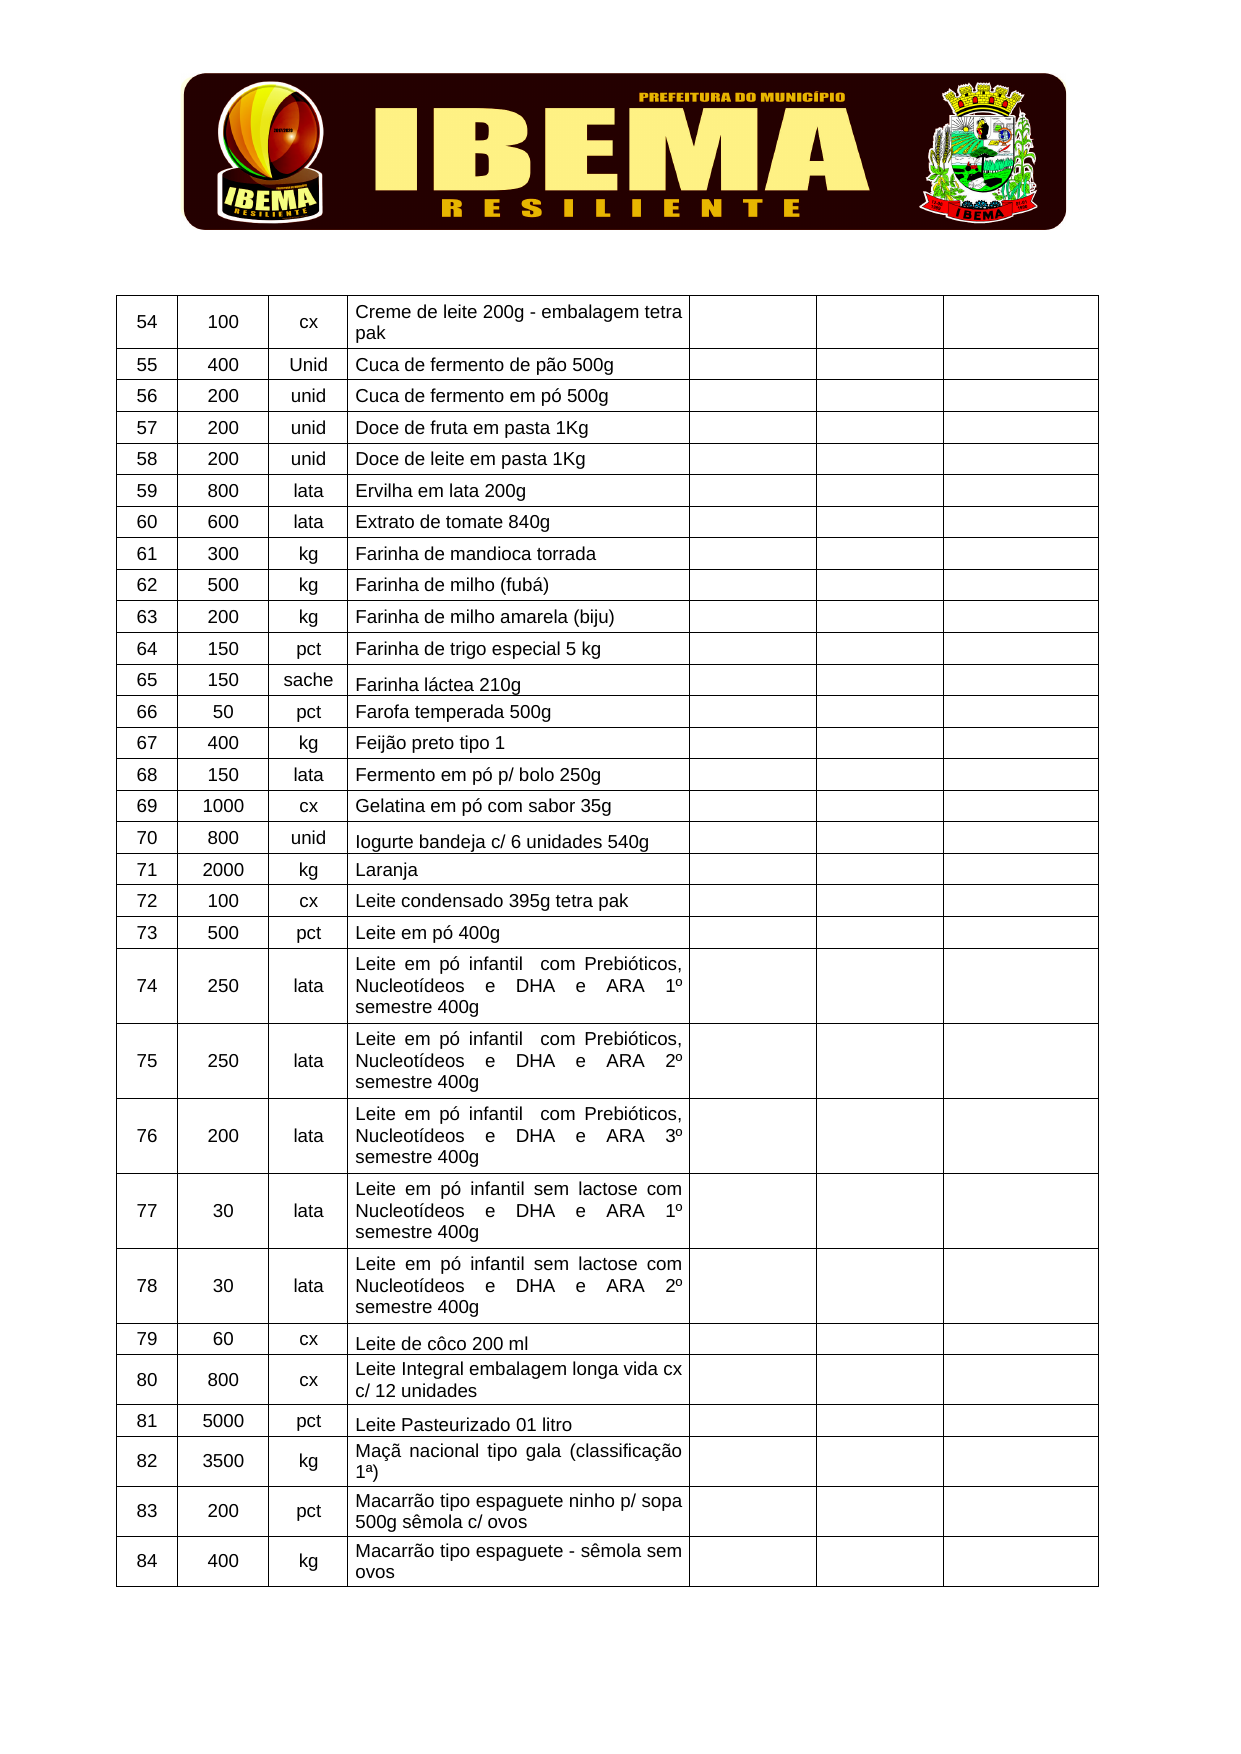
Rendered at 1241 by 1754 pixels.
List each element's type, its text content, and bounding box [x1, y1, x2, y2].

table_cell Leite em pó infantil sem lactose com Nucleotídeos e DHA e ARA 1º semestre 400g [348, 1174, 689, 1247]
table_cell 3500 [178, 1437, 268, 1486]
table_cell 600 [178, 507, 268, 537]
table_cell 64 [117, 633, 177, 663]
table_cell Leite de côco 200 ml [348, 1324, 689, 1354]
table_cell Leite em pó 400g [348, 917, 689, 947]
table_cell [817, 665, 943, 695]
table_cell 58 [117, 444, 177, 474]
table_cell 800 [178, 475, 268, 506]
table_cell 30 [178, 1249, 268, 1322]
table_cell 400 [178, 349, 268, 379]
table_cell [817, 949, 943, 1022]
table_cell Farinha láctea 210g [348, 665, 689, 695]
table_cell 83 [117, 1487, 177, 1536]
table_cell [817, 1355, 943, 1404]
table_cell Doce de fruta em pasta 1Kg [348, 412, 689, 442]
table_cell Farinha de trigo especial 5 kg [348, 633, 689, 663]
table_cell 400 [178, 728, 268, 758]
table_cell 1000 [178, 791, 268, 821]
table_cell [944, 444, 1098, 474]
table_cell Creme de leite 200g - embalagem tetra pak [348, 296, 689, 348]
table_cell [944, 854, 1098, 884]
table_cell Leite em pó infantil com Prebióticos, Nucleotídeos e DHA e ARA 1º semestre 400g [348, 949, 689, 1022]
table_cell Iogurte bandeja c/ 6 unidades 540g [348, 822, 689, 853]
table_cell Leite em pó infantil com Prebióticos, Nucleotídeos e DHA e ARA 2º semestre 400g [348, 1024, 689, 1097]
table_cell [944, 1024, 1098, 1097]
table_cell [690, 949, 816, 1022]
table_cell [944, 633, 1098, 663]
table_cell [690, 885, 816, 916]
table_cell [817, 1487, 943, 1536]
table_cell 800 [178, 1355, 268, 1404]
table_cell [817, 444, 943, 474]
table_cell [690, 538, 816, 569]
table_cell [944, 1174, 1098, 1247]
table_cell 72 [117, 885, 177, 916]
table_cell [690, 475, 816, 506]
table_cell 50 [178, 696, 268, 727]
table_cell [690, 633, 816, 663]
table_cell 200 [178, 601, 268, 632]
table_cell [817, 791, 943, 821]
table_cell kg [269, 601, 347, 632]
table_cell Cuca de fermento em pó 500g [348, 380, 689, 411]
table_cell 55 [117, 349, 177, 379]
table_cell 30 [178, 1174, 268, 1247]
table_cell [690, 444, 816, 474]
table_cell 66 [117, 696, 177, 727]
table_cell 68 [117, 759, 177, 790]
table_cell 62 [117, 570, 177, 600]
table_cell cx [269, 1324, 347, 1354]
table_cell cx [269, 885, 347, 916]
table_cell [690, 917, 816, 947]
table_cell 200 [178, 380, 268, 411]
table_cell [944, 1487, 1098, 1536]
table_cell [690, 1537, 816, 1586]
table_cell lata [269, 1099, 347, 1172]
table_cell 82 [117, 1437, 177, 1486]
table_cell unid [269, 822, 347, 853]
table_cell [944, 696, 1098, 727]
table_cell 100 [178, 296, 268, 348]
table_cell 250 [178, 1024, 268, 1097]
table_cell 77 [117, 1174, 177, 1247]
table_cell Cuca de fermento de pão 500g [348, 349, 689, 379]
table_cell Extrato de tomate 840g [348, 507, 689, 537]
table_cell lata [269, 507, 347, 537]
table_cell [944, 1099, 1098, 1172]
table_cell [817, 1324, 943, 1354]
table_cell [690, 1249, 816, 1322]
table_cell [944, 538, 1098, 569]
table_cell kg [269, 854, 347, 884]
table_cell [944, 380, 1098, 411]
table_cell cx [269, 296, 347, 348]
table_cell 500 [178, 917, 268, 947]
table_cell [690, 1099, 816, 1172]
table_cell 200 [178, 1099, 268, 1172]
table_cell 59 [117, 475, 177, 506]
table_cell [690, 412, 816, 442]
table_cell [690, 1324, 816, 1354]
table_cell [690, 822, 816, 853]
table_cell 400 [178, 1537, 268, 1586]
table_cell [817, 601, 943, 632]
table_cell Macarrão tipo espaguete ninho p/ sopa 500g sêmola c/ ovos [348, 1487, 689, 1536]
table_cell lata [269, 475, 347, 506]
table_cell [690, 296, 816, 348]
table_cell Ervilha em lata 200g [348, 475, 689, 506]
table_cell [690, 665, 816, 695]
table_cell Leite Integral embalagem longa vida cx c/ 12 unidades [348, 1355, 689, 1404]
table_cell Farofa temperada 500g [348, 696, 689, 727]
table_cell [944, 949, 1098, 1022]
table_cell 79 [117, 1324, 177, 1354]
table_cell [817, 728, 943, 758]
table_cell [817, 1249, 943, 1322]
table_cell [690, 1174, 816, 1247]
table_cell [944, 665, 1098, 695]
table_cell 81 [117, 1405, 177, 1436]
table_cell [817, 507, 943, 537]
table_cell unid [269, 380, 347, 411]
table_cell [817, 380, 943, 411]
table_cell Gelatina em pó com sabor 35g [348, 791, 689, 821]
table_cell 84 [117, 1537, 177, 1586]
table_cell Leite em pó infantil com Prebióticos, Nucleotídeos e DHA e ARA 3º semestre 400g [348, 1099, 689, 1172]
table_cell [690, 507, 816, 537]
table_cell 150 [178, 665, 268, 695]
table_cell 76 [117, 1099, 177, 1172]
table_cell [690, 1437, 816, 1486]
table_cell 61 [117, 538, 177, 569]
table_cell [944, 507, 1098, 537]
table_cell Fermento em pó p/ bolo 250g [348, 759, 689, 790]
table_cell 57 [117, 412, 177, 442]
table_cell [817, 633, 943, 663]
table_cell 65 [117, 665, 177, 695]
table_cell [944, 1537, 1098, 1586]
table_cell kg [269, 1437, 347, 1486]
table_cell [944, 759, 1098, 790]
table_cell pct [269, 917, 347, 947]
table_cell 60 [178, 1324, 268, 1354]
table_cell Feijão preto tipo 1 [348, 728, 689, 758]
table_cell 73 [117, 917, 177, 947]
table_cell [817, 412, 943, 442]
table_cell Farinha de milho (fubá) [348, 570, 689, 600]
table_cell [817, 1405, 943, 1436]
table_cell kg [269, 1537, 347, 1586]
table_cell [944, 475, 1098, 506]
table_cell [817, 759, 943, 790]
table_cell [690, 1024, 816, 1097]
table_cell pct [269, 696, 347, 727]
table_cell 150 [178, 759, 268, 790]
table_cell 5000 [178, 1405, 268, 1436]
table_cell [817, 1537, 943, 1586]
table_cell [690, 728, 816, 758]
table_cell 100 [178, 885, 268, 916]
table_cell [817, 475, 943, 506]
table_cell Leite em pó infantil sem lactose com Nucleotídeos e DHA e ARA 2º semestre 400g [348, 1249, 689, 1322]
table_cell 56 [117, 380, 177, 411]
table_cell [817, 296, 943, 348]
table_cell [817, 1099, 943, 1172]
table_cell [690, 696, 816, 727]
table_cell [817, 1024, 943, 1097]
table_cell Maçã nacional tipo gala (classificação 1ª) [348, 1437, 689, 1486]
table_cell [944, 1437, 1098, 1486]
table_cell 71 [117, 854, 177, 884]
table_cell [944, 1249, 1098, 1322]
table_cell unid [269, 412, 347, 442]
table_cell cx [269, 1355, 347, 1404]
table_cell 2000 [178, 854, 268, 884]
table_cell Macarrão tipo espaguete - sêmola sem ovos [348, 1537, 689, 1586]
table_cell Leite condensado 395g tetra pak [348, 885, 689, 916]
table_cell 67 [117, 728, 177, 758]
table_cell [817, 538, 943, 569]
table_cell [817, 349, 943, 379]
table_cell [944, 791, 1098, 821]
table_cell 70 [117, 822, 177, 853]
table_cell [944, 728, 1098, 758]
table_cell cx [269, 791, 347, 821]
table_cell [944, 1355, 1098, 1404]
table_cell [817, 822, 943, 853]
table_cell 250 [178, 949, 268, 1022]
table_cell [944, 412, 1098, 442]
table_cell 150 [178, 633, 268, 663]
table_cell sache [269, 665, 347, 695]
table_cell 800 [178, 822, 268, 853]
table_cell [690, 1487, 816, 1536]
table_cell [690, 759, 816, 790]
table_cell lata [269, 949, 347, 1022]
table_cell pct [269, 1487, 347, 1536]
table_cell [944, 917, 1098, 947]
table_cell 60 [117, 507, 177, 537]
table_cell 200 [178, 1487, 268, 1536]
table_cell [944, 1405, 1098, 1436]
table_cell lata [269, 1024, 347, 1097]
table_cell Farinha de milho amarela (biju) [348, 601, 689, 632]
table_cell [944, 570, 1098, 600]
table_cell 200 [178, 444, 268, 474]
picture [180, 73, 1067, 230]
table_cell Doce de leite em pasta 1Kg [348, 444, 689, 474]
table_cell [690, 1355, 816, 1404]
table_cell kg [269, 538, 347, 569]
table_cell 200 [178, 412, 268, 442]
table_cell 69 [117, 791, 177, 821]
table_cell lata [269, 759, 347, 790]
table_cell 54 [117, 296, 177, 348]
table_cell Farinha de mandioca torrada [348, 538, 689, 569]
table_cell [690, 380, 816, 411]
table_cell [690, 601, 816, 632]
table_cell [817, 854, 943, 884]
table_cell [690, 1405, 816, 1436]
table_cell [944, 1324, 1098, 1354]
table_cell [690, 570, 816, 600]
table_cell [690, 854, 816, 884]
table_cell Leite Pasteurizado 01 litro [348, 1405, 689, 1436]
table_cell lata [269, 1249, 347, 1322]
table_cell 500 [178, 570, 268, 600]
table_cell Unid [269, 349, 347, 379]
table_cell [690, 349, 816, 379]
table_cell pct [269, 1405, 347, 1436]
table_cell [944, 601, 1098, 632]
table_cell 63 [117, 601, 177, 632]
table_cell [817, 917, 943, 947]
table_cell 78 [117, 1249, 177, 1322]
table_cell 300 [178, 538, 268, 569]
table_cell [944, 822, 1098, 853]
table_cell 80 [117, 1355, 177, 1404]
table_cell [944, 349, 1098, 379]
table_cell unid [269, 444, 347, 474]
table_cell 74 [117, 949, 177, 1022]
table_cell [944, 885, 1098, 916]
table_cell [817, 696, 943, 727]
table_cell [690, 791, 816, 821]
table_cell [817, 885, 943, 916]
table_cell pct [269, 633, 347, 663]
table_cell lata [269, 1174, 347, 1247]
table_cell [944, 296, 1098, 348]
table_cell Laranja [348, 854, 689, 884]
table_cell kg [269, 728, 347, 758]
table_cell [817, 1437, 943, 1486]
table_cell kg [269, 570, 347, 600]
table_cell 75 [117, 1024, 177, 1097]
table_cell [817, 570, 943, 600]
table_cell [817, 1174, 943, 1247]
